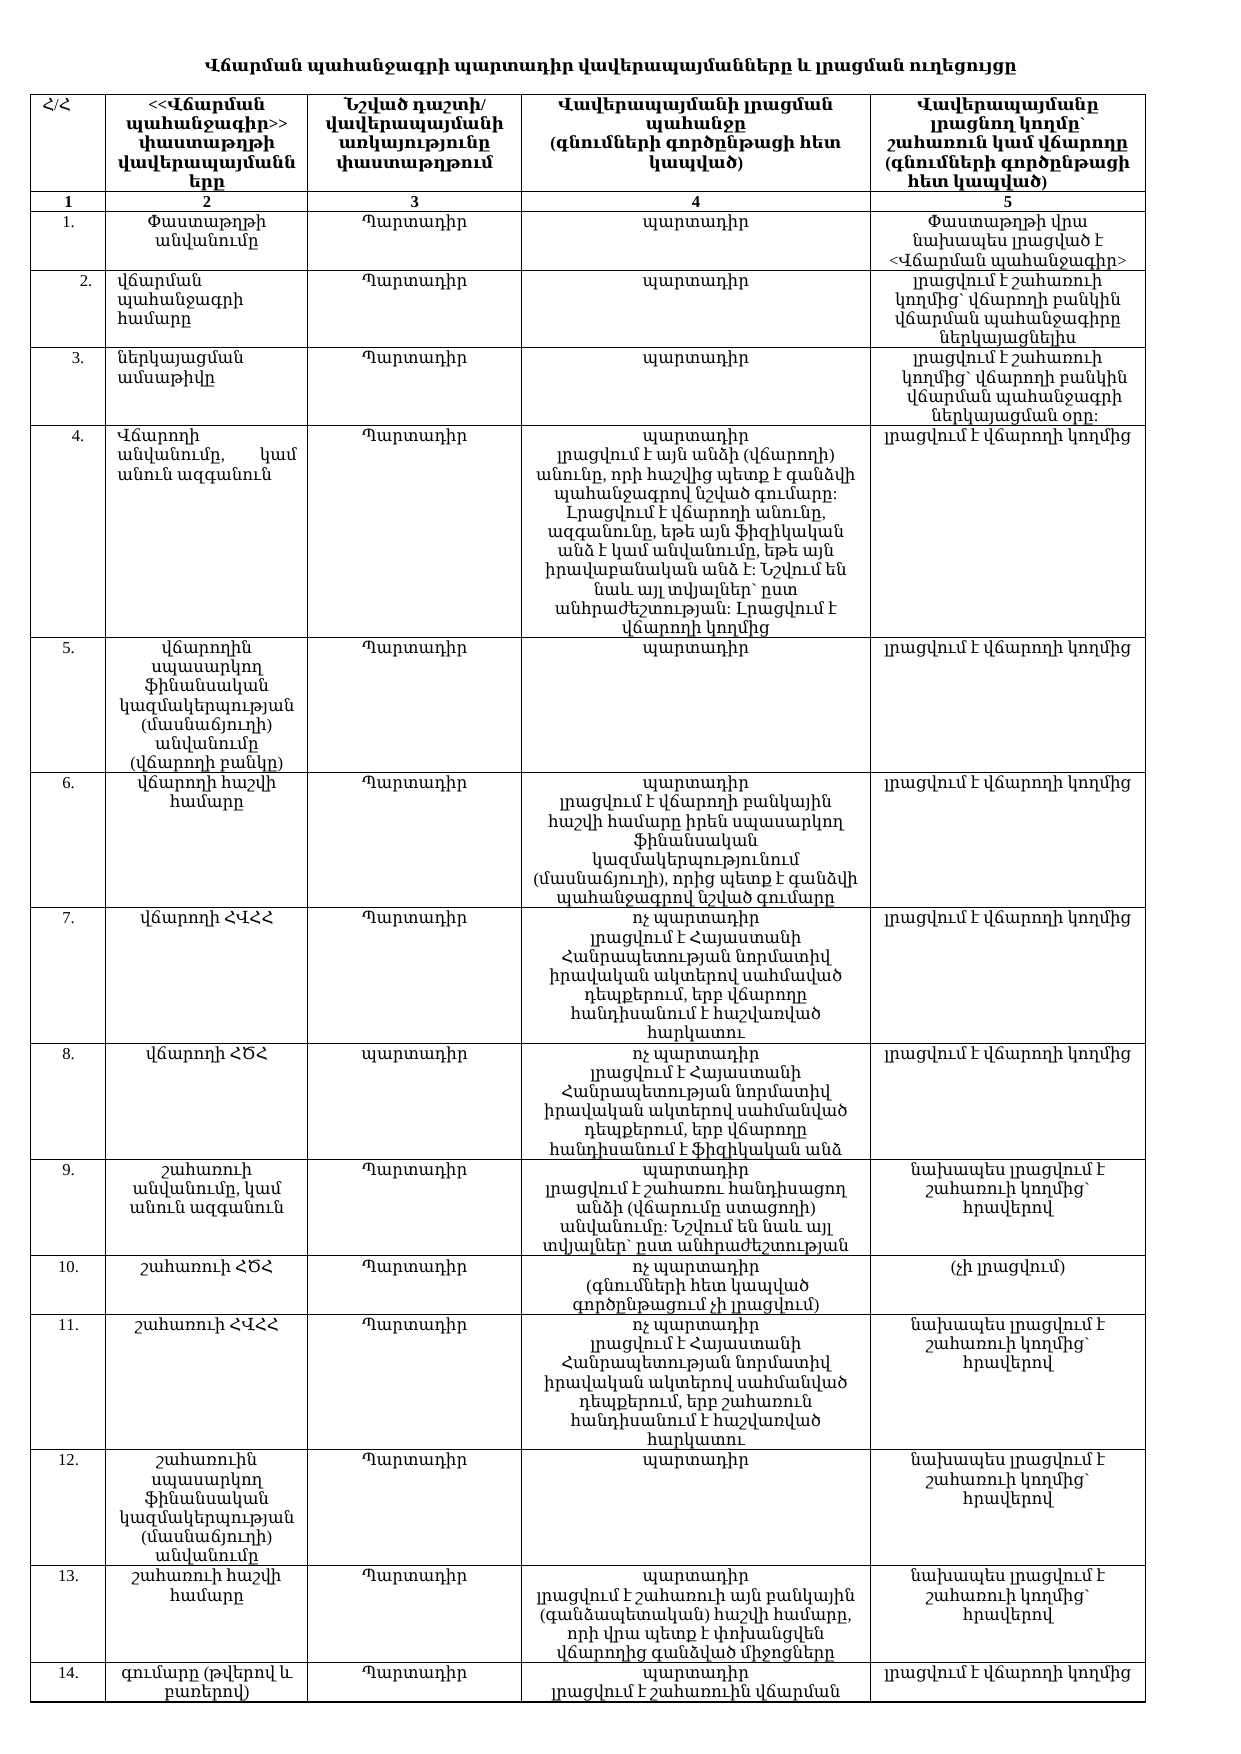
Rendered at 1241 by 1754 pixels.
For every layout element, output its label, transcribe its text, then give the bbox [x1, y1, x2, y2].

table_cell պարտադիր [522, 271, 870, 347]
table_cell Պարտադիր [308, 1256, 521, 1314]
table_cell Պարտադիր [308, 426, 521, 637]
table_header Նշված դաշտի/ վավերապայմանի առկայությունը փաստաթղթում [308, 95, 521, 191]
table_cell Պարտադիր [308, 638, 521, 772]
table_cell լրացվում է շահառուի կողմից` վճարողի բանկին վճարման պահանջագրի ներկայացման օրը: [871, 348, 1145, 425]
table_cell [31, 271, 105, 347]
table_cell պարտադիր [522, 348, 870, 425]
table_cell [106, 1663, 307, 1701]
table_cell լրացվում է վճարողի կողմից [871, 908, 1145, 1042]
table_cell նախապես լրացվում է շահառուի կողմից` հրավերով [871, 1160, 1145, 1255]
table_cell Պարտադիր [308, 212, 521, 269]
table_cell Պարտադիր [308, 348, 521, 425]
table_cell վճարման պահանջագրի համարը [106, 271, 307, 347]
table_cell նախապես լրացվում է շահառուի կողմից` հրավերով [871, 1315, 1145, 1449]
table_cell ոչ պարտադիր լրացվում է Հայաստանի Հանրապետության նորմատիվ իրավական ակտերով սահմանված դեպքերում, երբ շահառուն հանդիսանում է հաշվառված հարկատու [522, 1315, 870, 1449]
table_cell ոչ պարտադիր լրացվում է Հայաստանի Հանրապետության նորմատիվ իրավական ակտերով սահմանված դեպքերում, երբ վճարողը հանդիսանում է ֆիզիկական անձ [522, 1044, 870, 1158]
table_cell շահառուին սպասարկող ֆինանսական կազմակերպության (մասնաճյուղի) անվանումը [106, 1450, 307, 1565]
table_header <<Վճարման պահանջագիր>> փաստաթղթի վավերապայմանները [106, 95, 307, 191]
table_cell Փաստաթղթի վրա նախապես լրացված է <Վճարման պահանջագիր> [871, 212, 1145, 269]
table_cell 10. [31, 1256, 105, 1314]
table_cell 6. [31, 773, 105, 907]
table_cell 5 [871, 192, 1145, 211]
table_cell նախապես լրացվում է շահառուի կողմից` հրավերով [871, 1566, 1145, 1662]
table_cell Պարտադիր [308, 1663, 521, 1701]
table_header Վավերապայմանը լրացնող կողմը` շահառուն կամ վճարողը (գնումների գործընթացի հետ կապված) [871, 95, 1145, 191]
table_cell 12. [31, 1450, 105, 1565]
table_cell 3 [308, 192, 521, 211]
table_cell Պարտադիր [308, 908, 521, 1042]
table_cell [31, 348, 105, 425]
table_cell Պարտադիր [308, 773, 521, 907]
table_cell պարտադիր [522, 212, 870, 269]
table_cell պարտադիր լրացվում է շահառուի այն բանկային (գանձապետական) հաշվի համարը, որի վրա պետք է փոխանցվեն վճարողից գանձված միջոցները [522, 1566, 870, 1662]
table_cell վճարողին սպասարկող ֆինանսական կազմակերպության (մասնաճյուղի) անվանումը (վճարողի բանկը) [106, 638, 307, 772]
table_cell պարտադիր [308, 1044, 521, 1158]
table_cell 7. [31, 908, 105, 1042]
table_cell շահառուի հաշվի համարը [106, 1566, 307, 1662]
table_cell Վճարողի անվանումը, կամ անուն ազգանուն [106, 426, 307, 637]
table_header Հ/Հ [31, 95, 105, 191]
table_cell 1 [31, 192, 105, 211]
table_cell 14. [31, 1663, 105, 1701]
table_cell լրացվում է վճարողի կողմից [871, 1044, 1145, 1158]
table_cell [871, 1663, 1145, 1701]
table_cell Պարտադիր [308, 1315, 521, 1449]
table_cell 2 [106, 192, 307, 211]
table_cell պարտադիր լրացվում է շահառու հանդիսացող անձի (վճարումը ստացողի) անվանումը: Նշվում են նաև այլ տվյալներ` ըստ անհրաժեշտության [522, 1160, 870, 1255]
table_cell 5. [31, 638, 105, 772]
table_cell Պարտադիր [308, 1160, 521, 1255]
table_cell պարտադիր [522, 638, 870, 772]
table_cell վճարողի ՀՎՀՀ [106, 908, 307, 1042]
table_cell 11. [31, 1315, 105, 1449]
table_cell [522, 1663, 870, 1701]
table_cell ոչ պարտադիր (գնումների հետ կապված գործընթացում չի լրացվում) [522, 1256, 870, 1314]
table_cell լրացվում է վճարողի կողմից [871, 773, 1145, 907]
table_cell վճարողի ՀԾՀ [106, 1044, 307, 1158]
table_cell նախապես լրացվում է շահառուի կողմից` հրավերով [871, 1450, 1145, 1565]
table_cell շահառուի ՀԾՀ [106, 1256, 307, 1314]
table_cell Պարտադիր [308, 271, 521, 347]
table_cell [31, 426, 105, 637]
table_cell 8. [31, 1044, 105, 1158]
table_cell Պարտադիր [308, 1450, 521, 1565]
table_cell Պարտադիր [308, 1566, 521, 1662]
table_cell 9. [31, 1160, 105, 1255]
table_cell 13. [31, 1566, 105, 1662]
table_header Վավերապայմանի լրացման պահանջը (գնումների գործընթացի հետ կապված) [522, 95, 870, 191]
table_cell շահառուի ՀՎՀՀ [106, 1315, 307, 1449]
table_cell 4 [522, 192, 870, 211]
table_cell պարտադիր լրացվում է վճարողի բանկային հաշվի համարը իրեն սպասարկող ֆինանսական կազմակերպությունում (մասնաճյուղի), որից պետք է գանձվի պահանջագրով նշված գումարը [522, 773, 870, 907]
table_cell պարտադիր [522, 1450, 870, 1565]
table_cell լրացվում է վճարողի կողմից [871, 638, 1145, 772]
text Վճարման պահանջագրի պարտադիր վավերապայմանները և լրացման ուղեցույցը [69, 56, 1152, 75]
table_cell (չի լրացվում) [871, 1256, 1145, 1314]
table_cell լրացվում է շահառուի կողմից` վճարողի բանկին վճարման պահանջագիրը ներկայացնելիս [871, 271, 1145, 347]
table_cell Փաստաթղթի անվանումը [106, 212, 307, 269]
table_cell շահառուի անվանումը, կամ անուն ազգանուն [106, 1160, 307, 1255]
table_cell ոչ պարտադիր լրացվում է Հայաստանի Հանրապետության նորմատիվ իրավական ակտերով սահմաված դեպքերում, երբ վճարողը հանդիսանում է հաշվառված հարկատու [522, 908, 870, 1042]
table_cell լրացվում է վճարողի կողմից [871, 426, 1145, 637]
table_cell վճարողի հաշվի համարը [106, 773, 307, 907]
table_cell ներկայացման ամսաթիվը [106, 348, 307, 425]
table_cell 1. [31, 212, 105, 269]
table_cell պարտադիր լրացվում է այն անձի (վճարողի) անունը, որի հաշվից պետք է գանձվի պահանջագրով նշված գումարը: Լրացվում է վճարողի անունը, ազգանունը, եթե այն ֆիզիկական անձ է կամ անվանումը, եթե այն իրավաբանական անձ է: Նշվում են նաև այլ տվյալներ` ըստ անհրաժեշտության: Լրացվում է վճարողի կողմից [522, 426, 870, 637]
